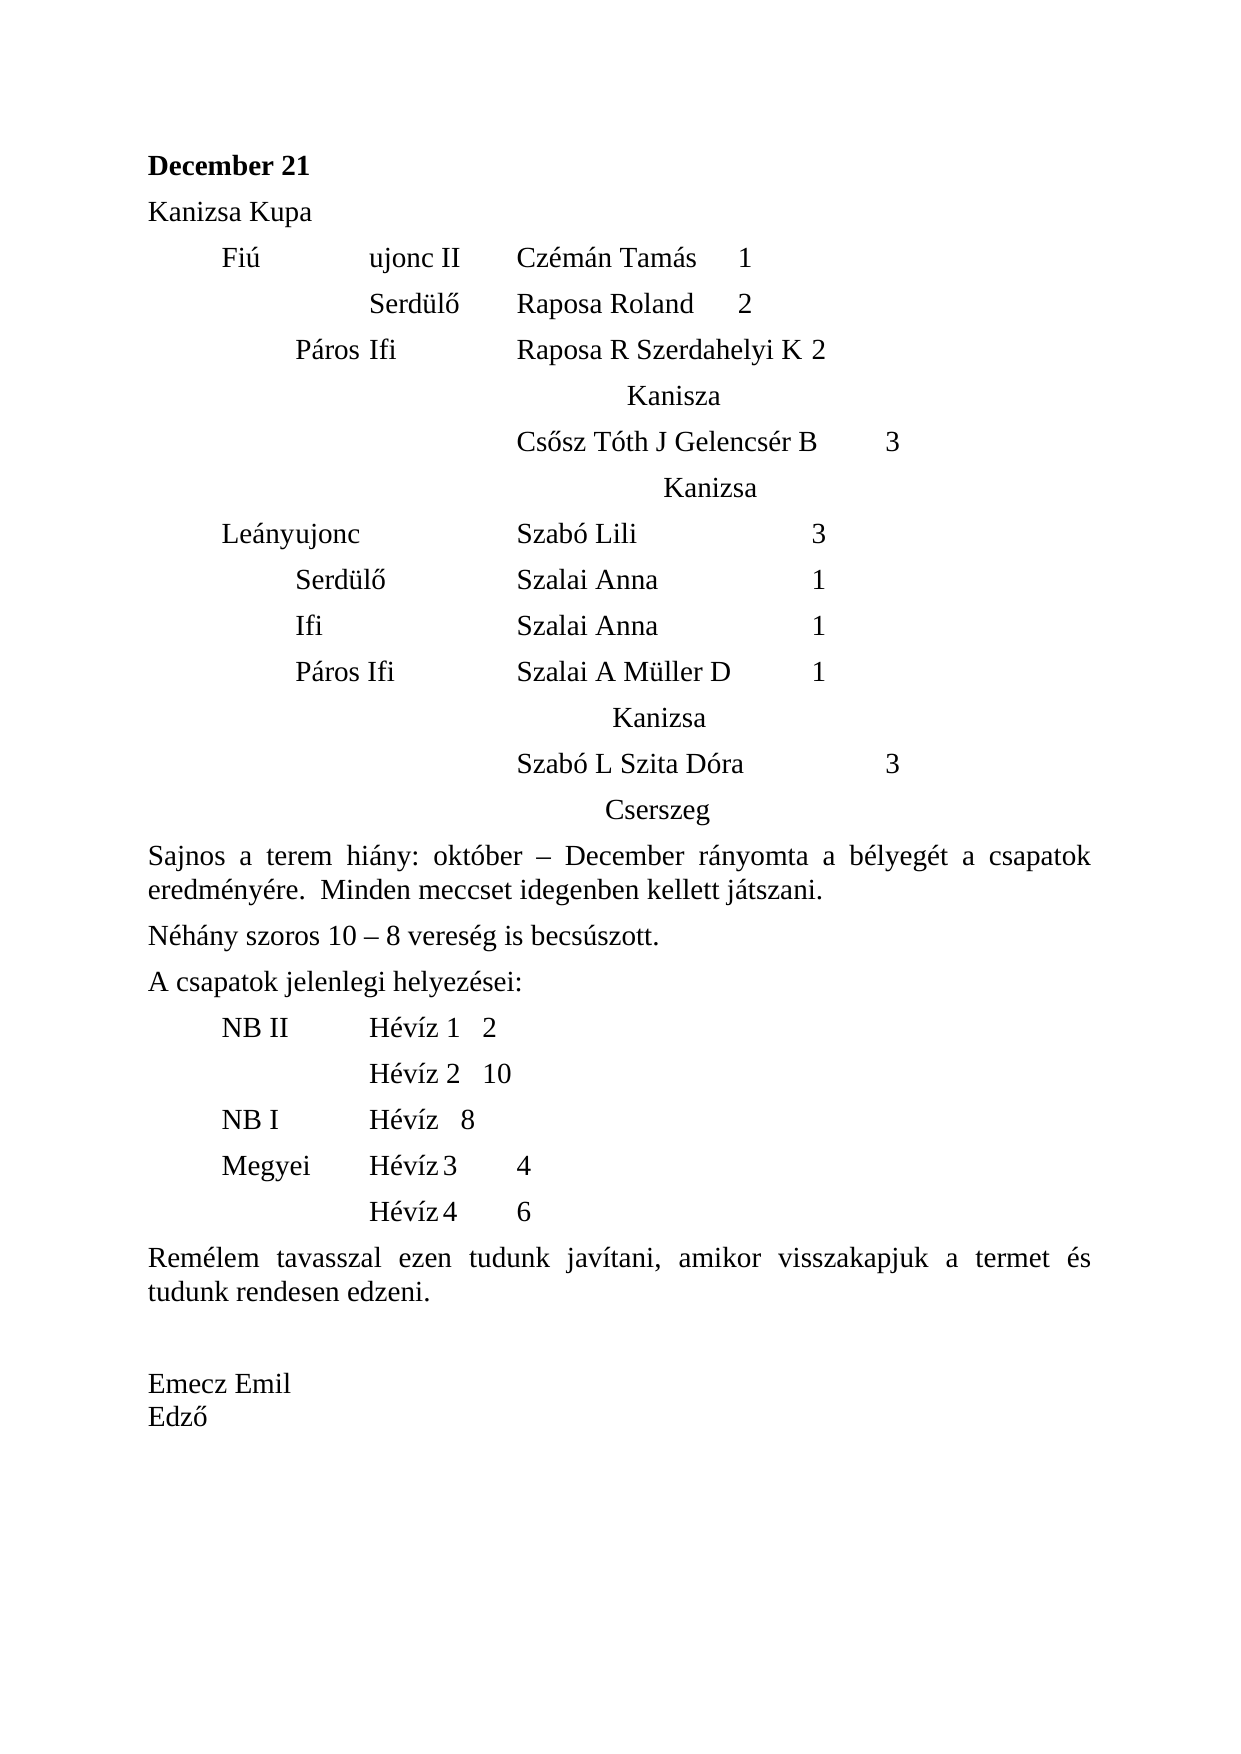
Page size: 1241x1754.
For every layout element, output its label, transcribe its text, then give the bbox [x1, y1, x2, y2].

text Csősz Tóth J Gelencsér B 3 [148, 424, 1093, 457]
text Kanisza [148, 378, 1093, 411]
text Serdülő Szalai Anna 1 [148, 562, 1093, 596]
text Néhány szoros 10 – 8 vereség is becsúszott. [148, 918, 1093, 951]
text NB I Hévíz 8 [148, 1102, 1093, 1136]
text Megyei Hévíz 3 4 [148, 1148, 1093, 1182]
text Kanizsa Kupa [148, 194, 1093, 227]
text Serdülő Raposa Roland 2 [148, 286, 1093, 319]
text A csapatok jelenlegi helyezései: [148, 964, 1093, 997]
text Remélem tavasszal ezen tudunk javítani, amikor visszakapjuk a termet és tudunk rendesen edzeni. [148, 1240, 1093, 1307]
text Kanizsa [148, 470, 1093, 503]
text Szabó L Szita Dóra 3 [148, 746, 1093, 780]
text Páros Ifi Raposa R Szerdahelyi K 2 [148, 332, 1093, 365]
text Páros Ifi Szalai A Müller D 1 [148, 654, 1093, 688]
text Hévíz 2 10 [148, 1056, 1093, 1089]
text Fiú ujonc II Czémán Tamás 1 [148, 240, 1093, 273]
text Ifi Szalai Anna 1 [148, 608, 1093, 642]
text NB II Hévíz 1 2 [148, 1010, 1093, 1043]
text Leány ujonc Szabó Lili 3 [148, 516, 1093, 549]
text Sajnos a terem hiány: október – December rányomta a bélyegét a csapatok eredményére. Minden meccset idegenben kellett játszani. [148, 838, 1093, 905]
text Emecz Emil Edző [148, 1366, 1093, 1433]
text Hévíz 4 6 [148, 1194, 1093, 1228]
text Kanizsa [148, 700, 1093, 734]
text December 21 [148, 148, 1093, 181]
text Cserszeg [148, 792, 1093, 826]
